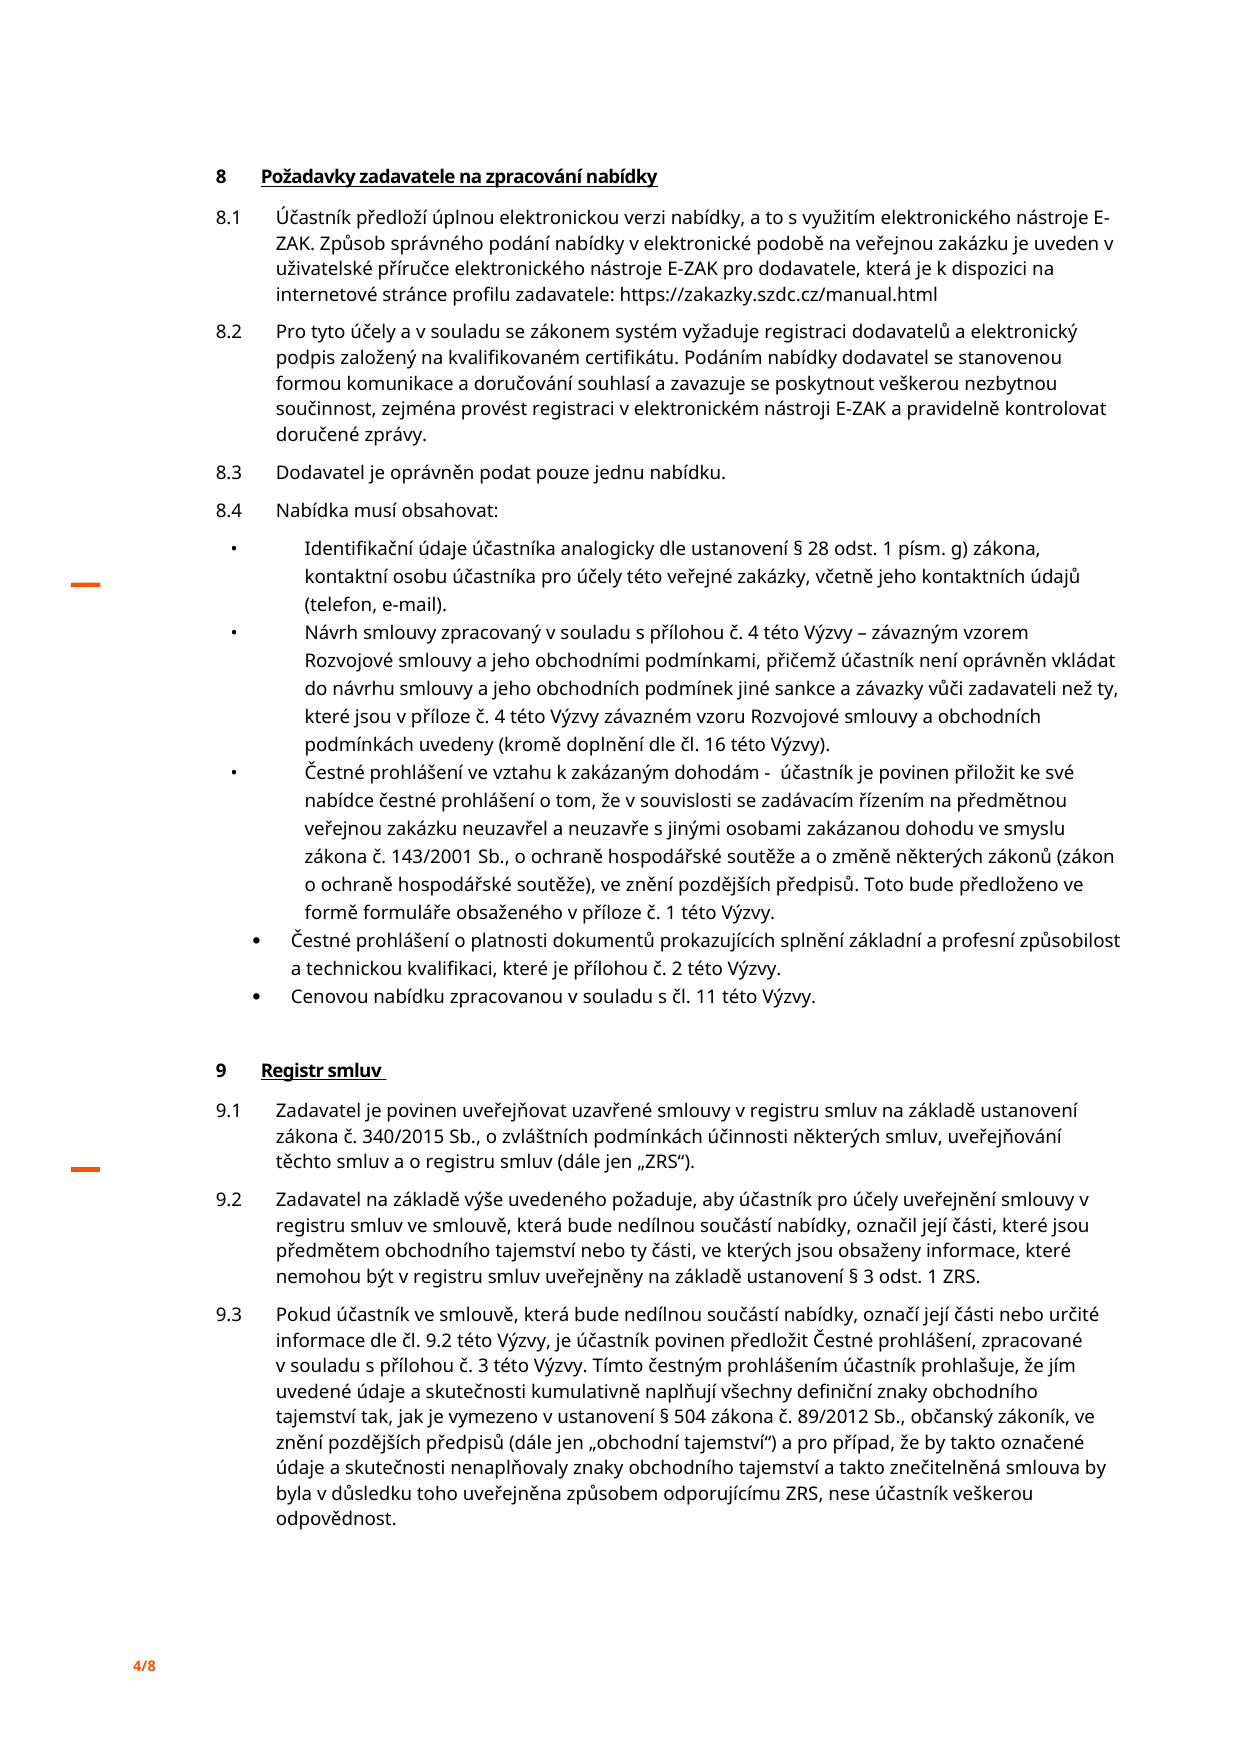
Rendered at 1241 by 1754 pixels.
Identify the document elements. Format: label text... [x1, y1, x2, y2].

text • Identifikační údaje účastníka analogicky dle ustanovení § 28 odst. 1 písm. g) zákona, kontaktní osobu účastníka pro účely této veřejné zakázky, včetně jeho kontaktních údajů (telefon, e-mail). [230, 535, 1122, 617]
list Cenovou nabídku zpracovanou v souladu s čl. 11 této Výzvy. [253, 983, 1122, 1009]
subtitle Požadavky zadavatele na zpracování nabídky [216, 164, 1122, 189]
text • Čestné prohlášení ve vztahu k zakázaným dohodám - účastník je povinen přiložit ke své nabídce čestné prohlášení o tom, že v souvislosti se zadávacím řízením na předmětnou veřejnou zakázku neuzavřel a neuzavře s jinými osobami zakázanou dohodu ve smyslu zákona č. 143/2001 Sb., o ochraně hospodářské soutěže a o změně některých zákonů (zákon o ochraně hospodářské soutěže), ve znění pozdějších předpisů. Toto bude předloženo ve formě formuláře obsaženého v příloze č. 1 této Výzvy. [230, 759, 1122, 925]
list Čestné prohlášení o platnosti dokumentů prokazujících splnění základní a profesní způsobilost a technickou kvalifikaci, které je přílohou č. 2 této Výzvy. [253, 927, 1122, 981]
subtitle Pokud účastník ve smlouvě, která bude nedílnou součástí nabídky, označí její části nebo určité informace dle čl. 9.2 této Výzvy, je účastník povinen předložit Čestné prohlášení, zpracované v souladu s přílohou č. 3 této Výzvy. Tímto čestným prohlášením účastník prohlašuje, že jím uvedené údaje a skutečnosti kumulativně naplňují všechny definiční znaky obchodního tajemství tak, jak je vymezeno v ustanovení § 504 zákona č. 89/2012 Sb., občanský zákoník, ve znění pozdějších předpisů (dále jen „obchodní tajemství“) a pro případ, že by takto označené údaje a skutečnosti nenaplňovaly znaky obchodního tajemství a takto znečitelněná smlouva by byla v důsledku toho uveřejněna způsobem odporujícímu ZRS, nese účastník veškerou odpovědnost. [216, 1301, 1122, 1531]
subtitle Zadavatel na základě výše uvedeného požaduje, aby účastník pro účely uveřejnění smlouvy v registru smluv ve smlouvě, která bude nedílnou součástí nabídky, označil její části, které jsou předmětem obchodního tajemství nebo ty části, ve kterých jsou obsaženy informace, které nemohou být v registru smluv uveřejněny na základě ustanovení § 3 odst. 1 ZRS. [216, 1187, 1122, 1289]
text • Návrh smlouvy zpracovaný v souladu s přílohou č. 4 této Výzvy – závazným vzorem Rozvojové smlouvy a jeho obchodními podmínkami, přičemž účastník není oprávněn vkládat do návrhu smlouvy a jeho obchodních podmínek jiné sankce a závazky vůči zadavateli než ty, které jsou v příloze č. 4 této Výzvy závazném vzoru Rozvojové smlouvy a obchodních podmínkách uvedeny (kromě doplnění dle čl. 16 této Výzvy). [230, 619, 1122, 757]
subtitle Registr smluv [216, 1057, 1122, 1083]
subtitle Nabídka musí obsahovat: [216, 497, 1122, 522]
subtitle Zadavatel je povinen uveřejňovat uzavřené smlouvy v registru smluv na základě ustanovení zákona č. 340/2015 Sb., o zvláštních podmínkách účinnosti některých smluv, uveřejňování těchto smluv a o registru smluv (dále jen „ZRS“). [216, 1098, 1122, 1174]
subtitle Pro tyto účely a v souladu se zákonem systém vyžaduje registraci dodavatelů a elektronický podpis založený na kvalifikovaném certifikátu. Podáním nabídky dodavatel se stanovenou formou komunikace a doručování souhlasí a zavazuje se poskytnout veškerou nezbytnou součinnost, zejména provést registraci v elektronickém nástroji E-ZAK a pravidelně kontrolovat doručené zprávy. [216, 319, 1122, 446]
subtitle Účastník předloží úplnou elektronickou verzi nabídky, a to s využitím elektronického nástroje E-ZAK. Způsob správného podání nabídky v elektronické podobě na veřejnou zakázku je uveden v uživatelské příručce elektronického nástroje E-ZAK pro dodavatele, která je k dispozici na internetové stránce profilu zadavatele: https://zakazky.szdc.cz/manual.html [216, 204, 1122, 306]
subtitle Dodavatel je oprávněn podat pouze jednu nabídku. [216, 459, 1122, 484]
